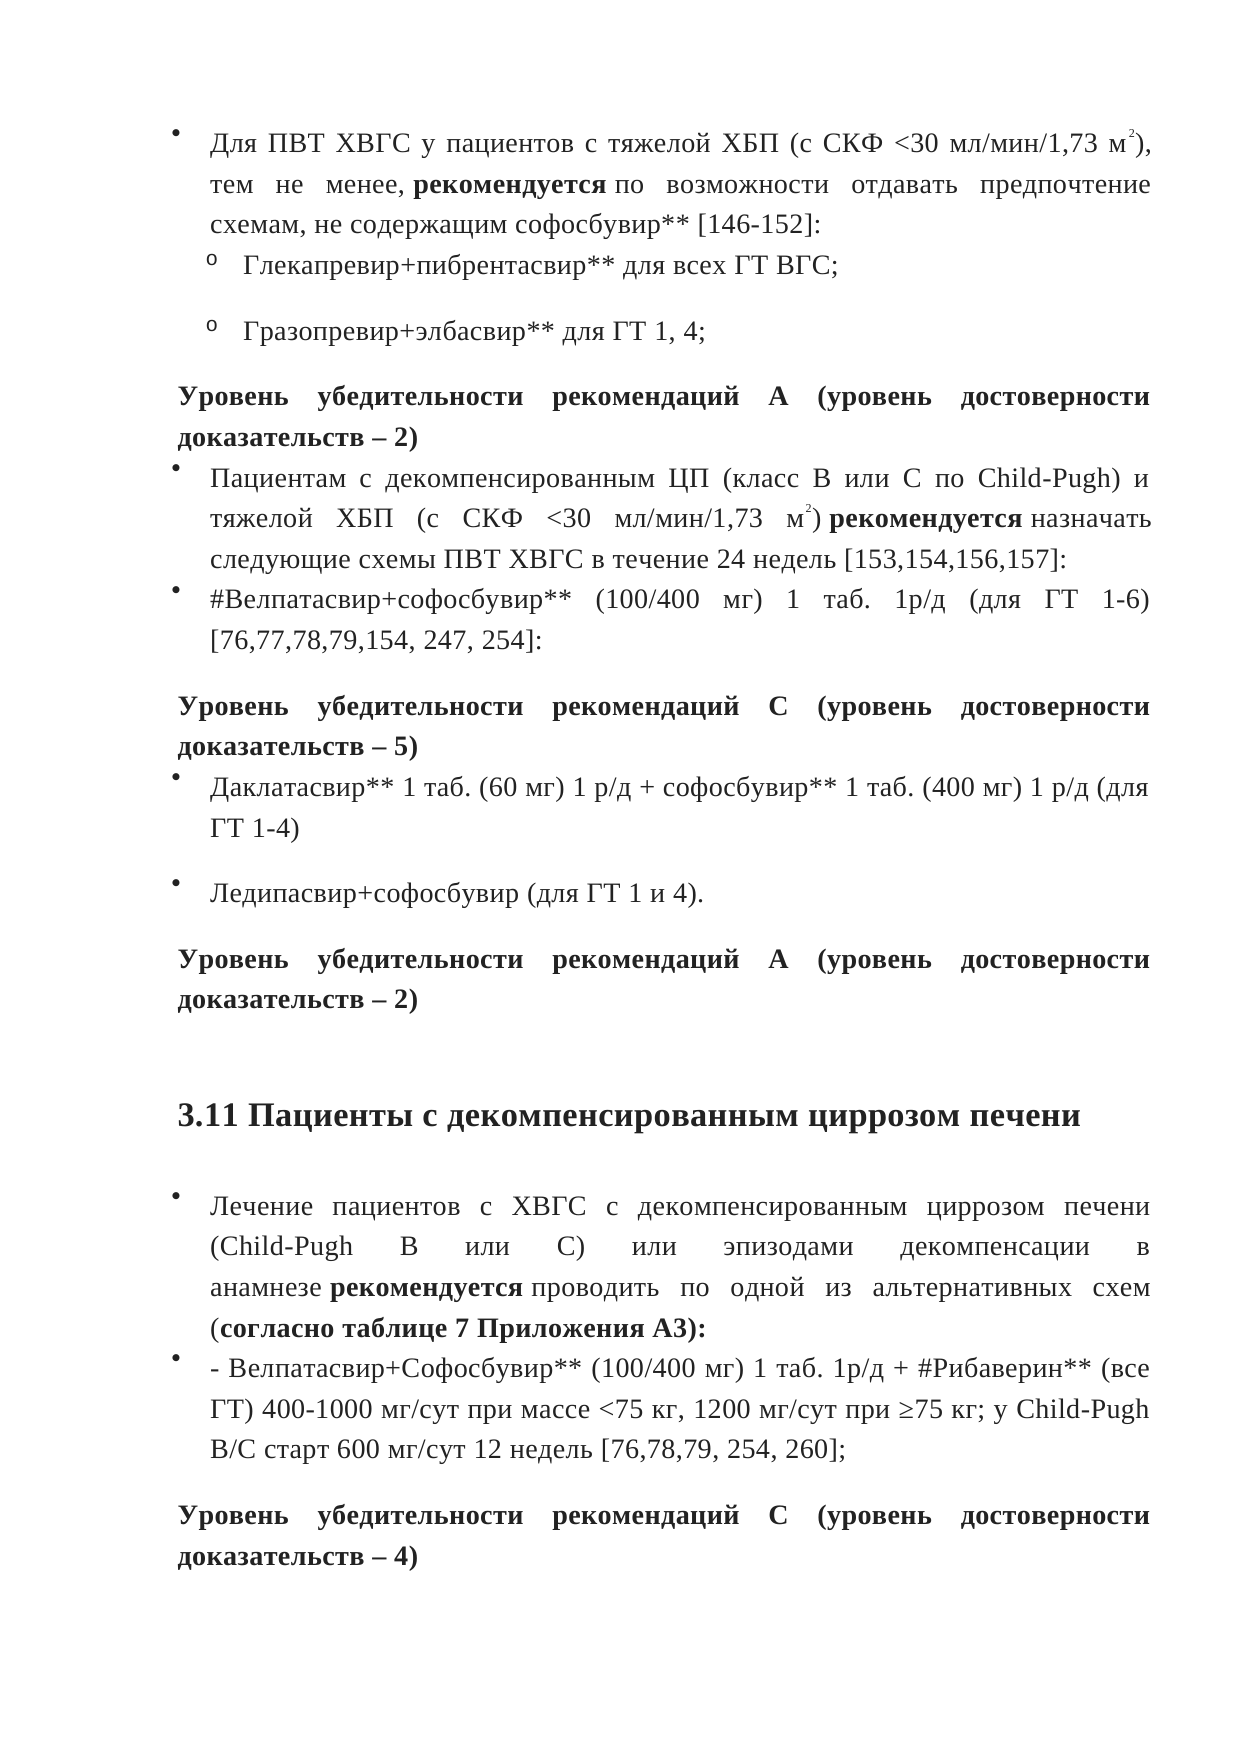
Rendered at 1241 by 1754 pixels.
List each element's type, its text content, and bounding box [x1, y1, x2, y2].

text Уровень убедительности рекомендаций A (уровень достоверности доказательств – 2) [177, 371, 1152, 452]
list Ледипасвир+cофосбувир (для ГТ 1 и 4). [172, 868, 1152, 909]
text Уровень убедительности рекомендаций С (уровень достоверности доказательств – 5) [177, 681, 1152, 762]
list Лечение пациентов с ХВГС с декомпенсированным циррозом печени (Child-Pugh В или С) или эпизодами декомпенсации в анамнезе рекомендуется проводить по одной из альтернативных схем (согласно таблице 7 Приложения А3): [172, 1181, 1152, 1343]
list Для ПВТ ХВГС у пациентов с тяжелой ХБП (с СКФ <30 мл/мин/1,73 м2), тем не менее, рекомендуется по возможности отдавать предпочтение схемам, не содержащим софосбувир** [146-152]: [172, 118, 1152, 240]
list #Велпатасвир+софосбувир** (100/400 мг) 1 таб. 1р/д (для ГТ 1-6) [76,77,78,79,154, 247, 254]: [172, 574, 1152, 656]
text 3.11 Пациенты с декомпенсированным циррозом печени [177, 1093, 1152, 1134]
list Гразопревир+элбасвир** для ГТ 1, 4; [205, 306, 1152, 346]
list - Велпатасвир+Софосбувир** (100/400 мг) 1 таб. 1р/д + #Рибаверин** (все ГТ) 400-1000 мг/сут при массе <75 кг, 1200 мг/сут при ≥75 кг; у Child-Pugh B/C старт 600 мг/сут 12 недель [76,78,79, 254, 260]; [172, 1343, 1152, 1465]
text Уровень убедительности рекомендаций C (уровень достоверности доказательств – 4) [177, 1490, 1152, 1571]
list Даклатасвир** 1 таб. (60 мг) 1 р/д + софосбувир** 1 таб. (400 мг) 1 р/д (для ГТ 1-4) [172, 762, 1152, 843]
text Уровень убедительности рекомендаций A (уровень достоверности доказательств – 2) [177, 934, 1152, 1015]
list Пациентам с декомпенсированным ЦП (класс В или С по Child-Pugh) и тяжелой ХБП (с СКФ <30 мл/мин/1,73 м2) рекомендуется назначать следующие схемы ПВТ ХВГС в течение 24 недель [153,154,156,157]: [172, 452, 1152, 574]
list Глекапревир+пибрентасвир** для всех ГТ ВГС; [205, 240, 1152, 281]
